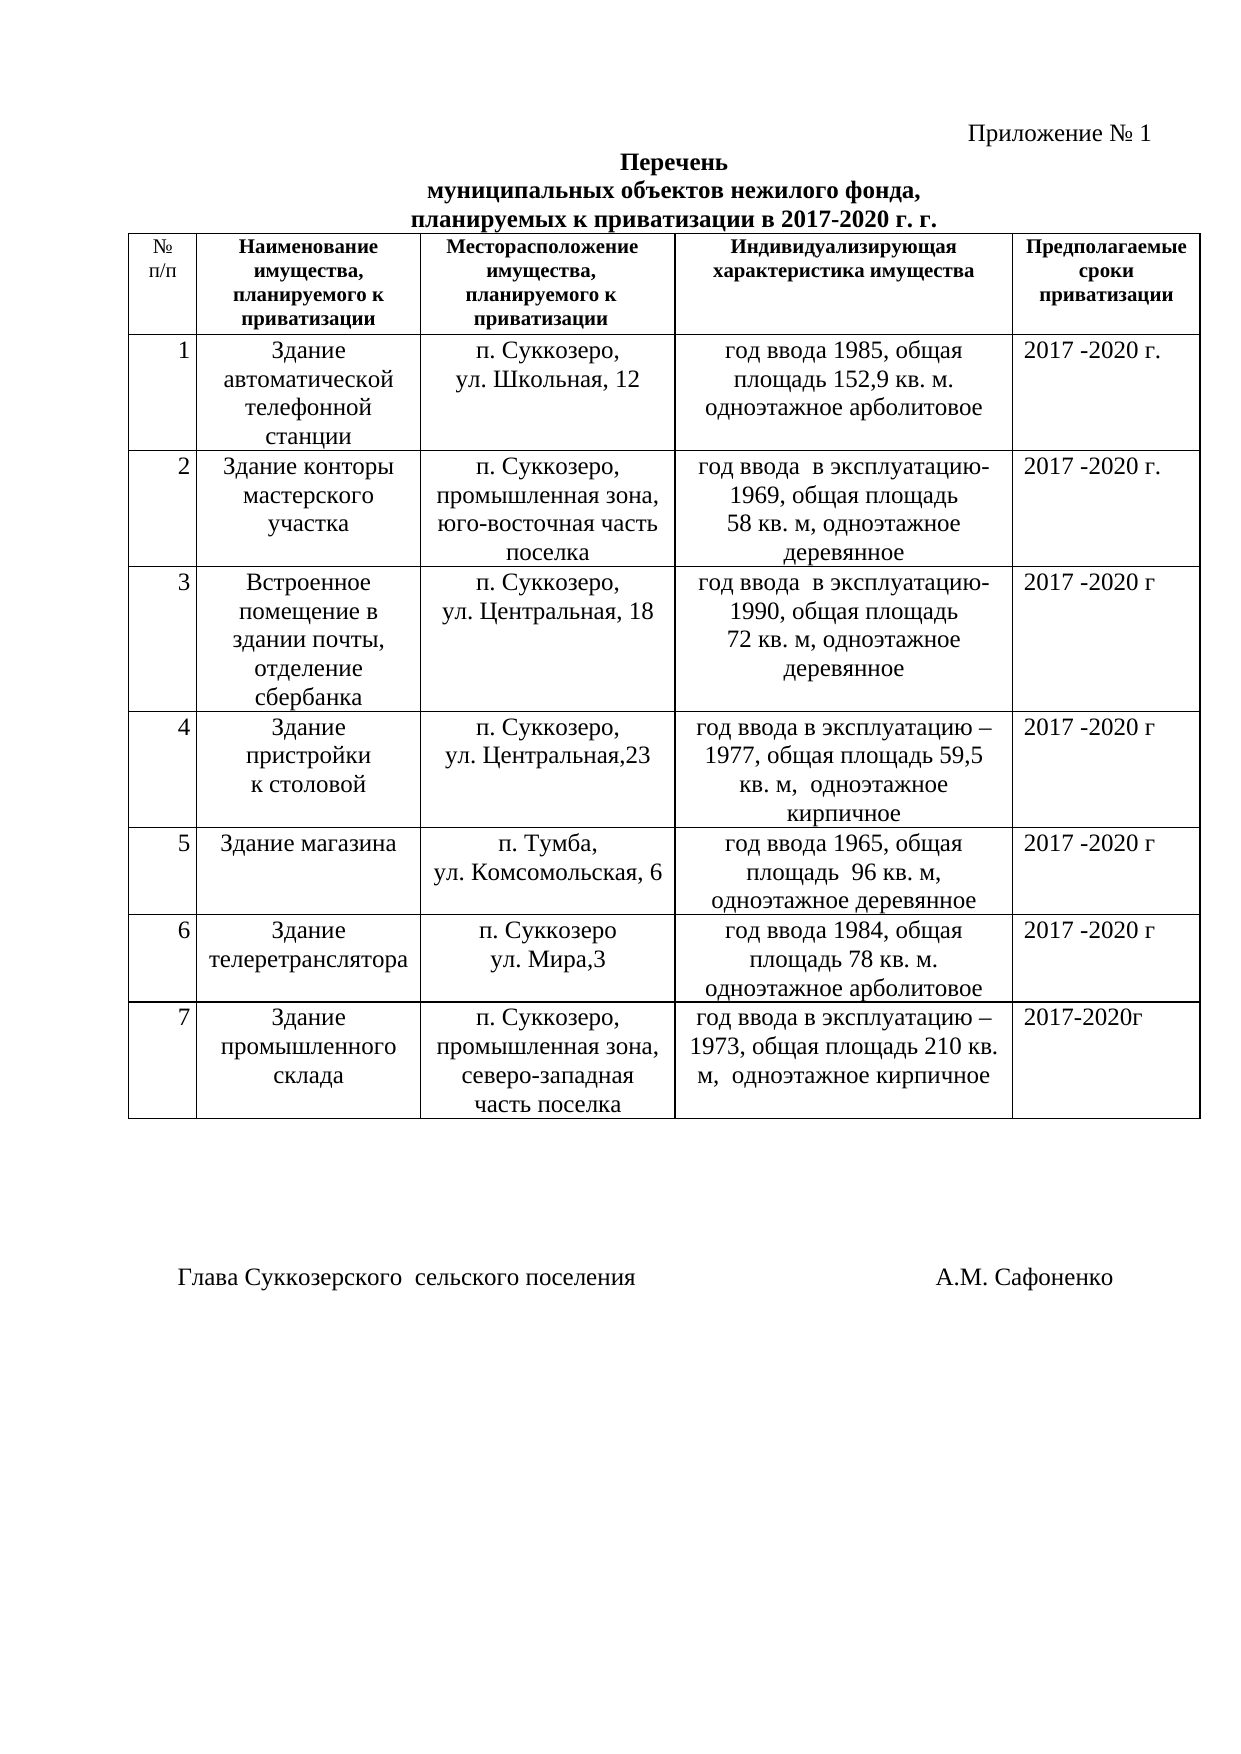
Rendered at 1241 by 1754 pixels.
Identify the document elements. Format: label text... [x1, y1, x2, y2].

table_cell Здание автоматической телефонной станции [197, 335, 420, 450]
table_cell 2017 -2020 г. [1013, 451, 1199, 566]
table_cell 4 [129, 712, 196, 827]
table_header Индивидуализирующая характеристика имущества [676, 234, 1012, 334]
table_cell п. Суккозеро, ул. Центральная, 18 [421, 567, 674, 711]
table_cell год ввода в эксплуатацию – 1977, общая площадь , одноэтажное кирпичное [676, 712, 1012, 827]
table_cell 2017 -2020 г [1013, 915, 1199, 1001]
table_header Предполагаемые сроки приватизации [1013, 234, 1199, 334]
text Глава Суккозерского сельского поселения А.М. Сафоненко [177, 1262, 1152, 1291]
table_cell год ввода 1965, общая площадь , одноэтажное деревянное [676, 828, 1012, 914]
table_cell Здание конторы мастерского участка [197, 451, 420, 566]
text Приложение № 1 [177, 118, 1152, 147]
table_cell 3 [129, 567, 196, 711]
table_cell Здание магазина [197, 828, 420, 914]
table_cell год ввода в эксплуатацию – 1973, общая площадь 210 кв. м, одноэтажное кирпичное [676, 1003, 1012, 1117]
table_cell год ввода 1984, общая площадь 78 кв. м. одноэтажное арболитовое [676, 915, 1012, 1001]
table_cell п. Суккозеро, ул. Центральная,23 [421, 712, 674, 827]
table_cell Здание пристройки к столовой [197, 712, 420, 827]
table_cell 2017 -2020 г [1013, 567, 1199, 711]
table_cell п. Суккозеро, промышленная зона, юго-восточная часть поселка [421, 451, 674, 566]
table_header Наименование имущества, планируемого к приватизации [197, 234, 420, 334]
table_cell 2017 -2020 г [1013, 712, 1199, 827]
text Перечень [196, 147, 1152, 176]
table_cell 7 [129, 1003, 196, 1117]
table_cell Встроенное помещение в здании почты, отделение сбербанка [197, 567, 420, 711]
table_cell 6 [129, 915, 196, 1001]
table_header Месторасположение имущества, планируемого к приватизации [421, 234, 674, 334]
table_cell год ввода 1985, общая площадь 152,9 кв. м. одноэтажное арболитовое [676, 335, 1012, 450]
table_cell год ввода в эксплуатацию-1990, общая площадь , одноэтажное деревянное [676, 567, 1012, 711]
table_header № п/п [129, 234, 196, 334]
table_cell 5 [129, 828, 196, 914]
table_cell 2 [129, 451, 196, 566]
table_cell Здание промышленного склада [197, 1003, 420, 1117]
text муниципальных объектов нежилого фонда, [196, 176, 1152, 204]
table_cell 2017 -2020 г [1013, 828, 1199, 914]
table_cell п. Тумба, ул. Комсомольская, 6 [421, 828, 674, 914]
table_cell 1 [129, 335, 196, 450]
table_cell 2017 -2020 г. [1013, 335, 1199, 450]
text планируемых к приватизации в 2017-2020 г. г. [196, 204, 1152, 233]
table_cell п. Суккозеро, промышленная зона, северо-западная часть поселка [421, 1003, 674, 1117]
table_cell год ввода в эксплуатацию-1969, общая площадь , одноэтажное деревянное [676, 451, 1012, 566]
table_cell п. Суккозеро ул. Мира,3 [421, 915, 674, 1001]
table_cell 2017-2020г [1013, 1003, 1199, 1117]
table_cell п. Суккозеро, ул. Школьная, 12 [421, 335, 674, 450]
table_cell Здание телеретранслятора [197, 915, 420, 1001]
